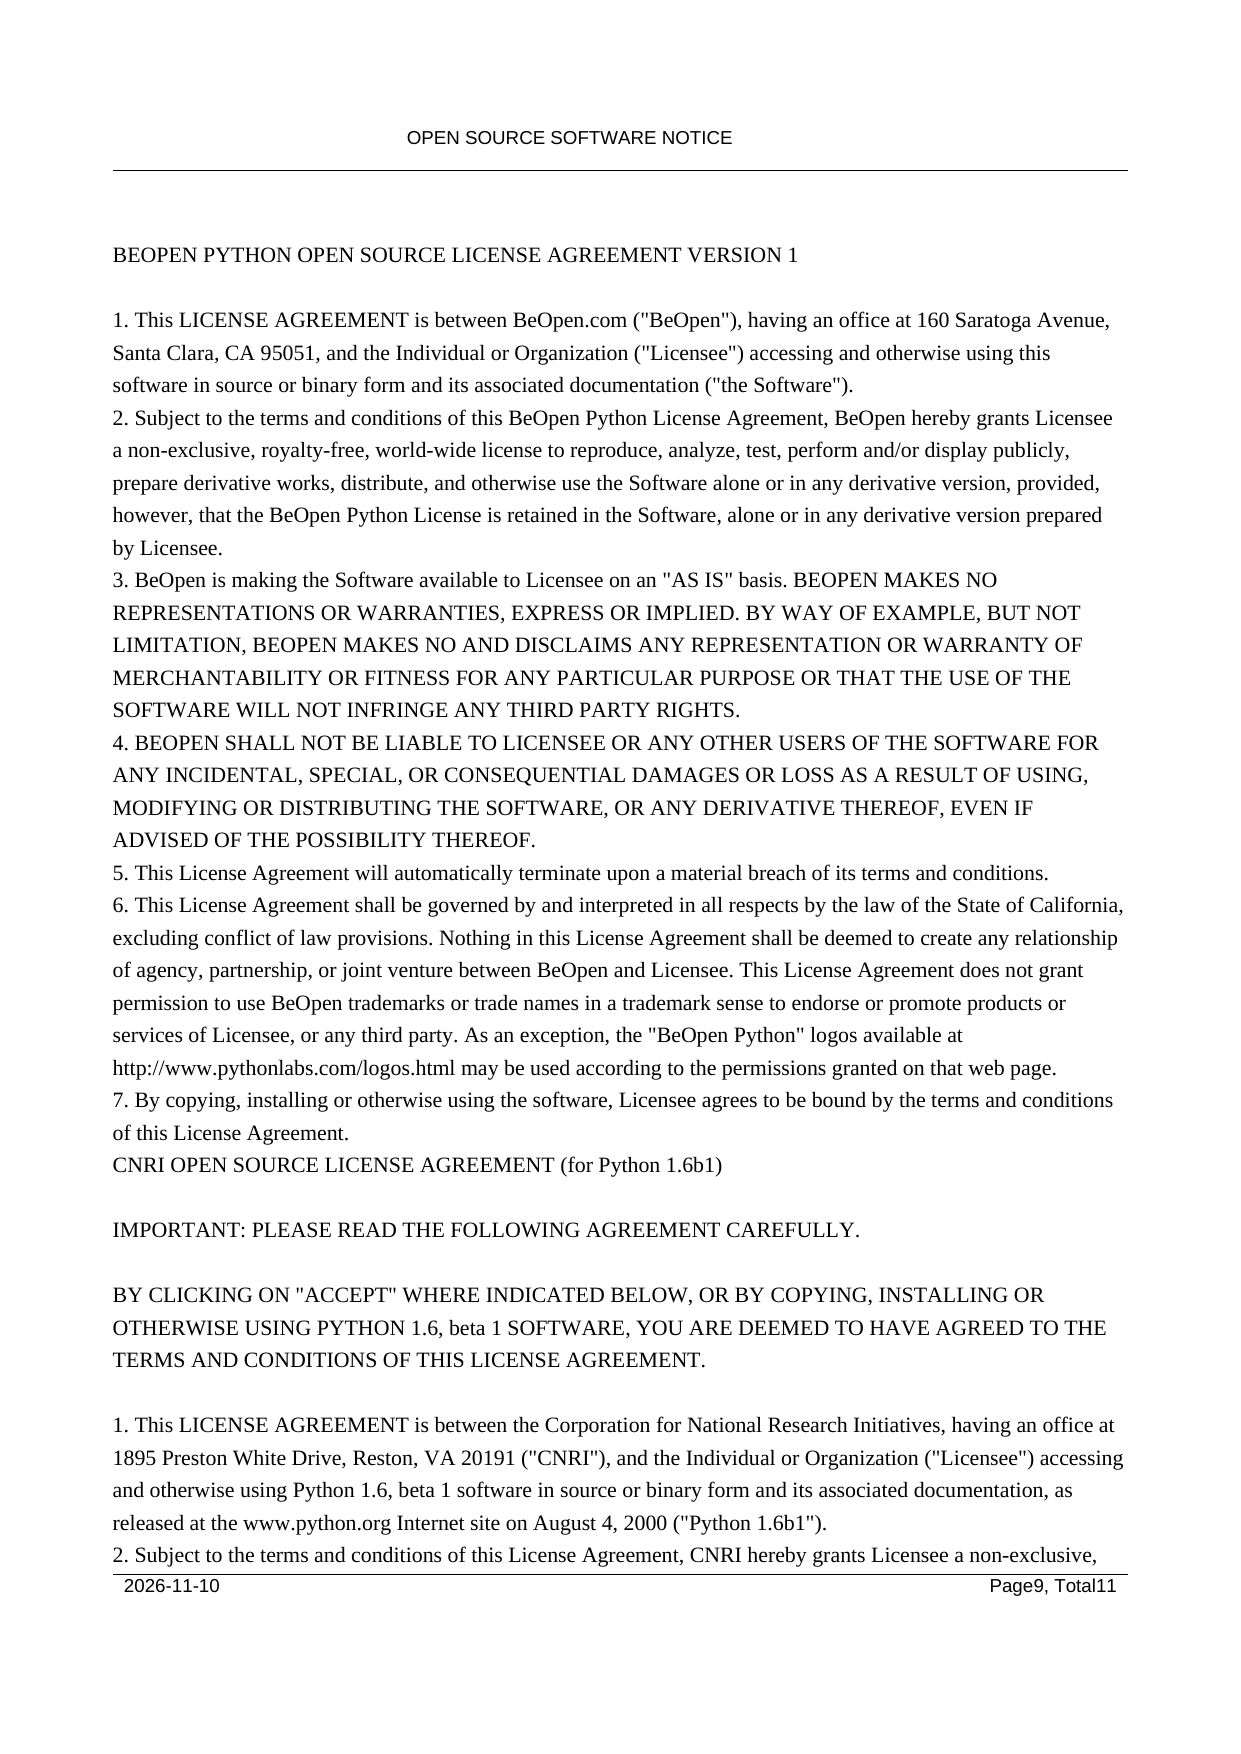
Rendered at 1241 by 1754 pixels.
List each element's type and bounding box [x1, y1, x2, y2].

text [112, 206, 1128, 1571]
